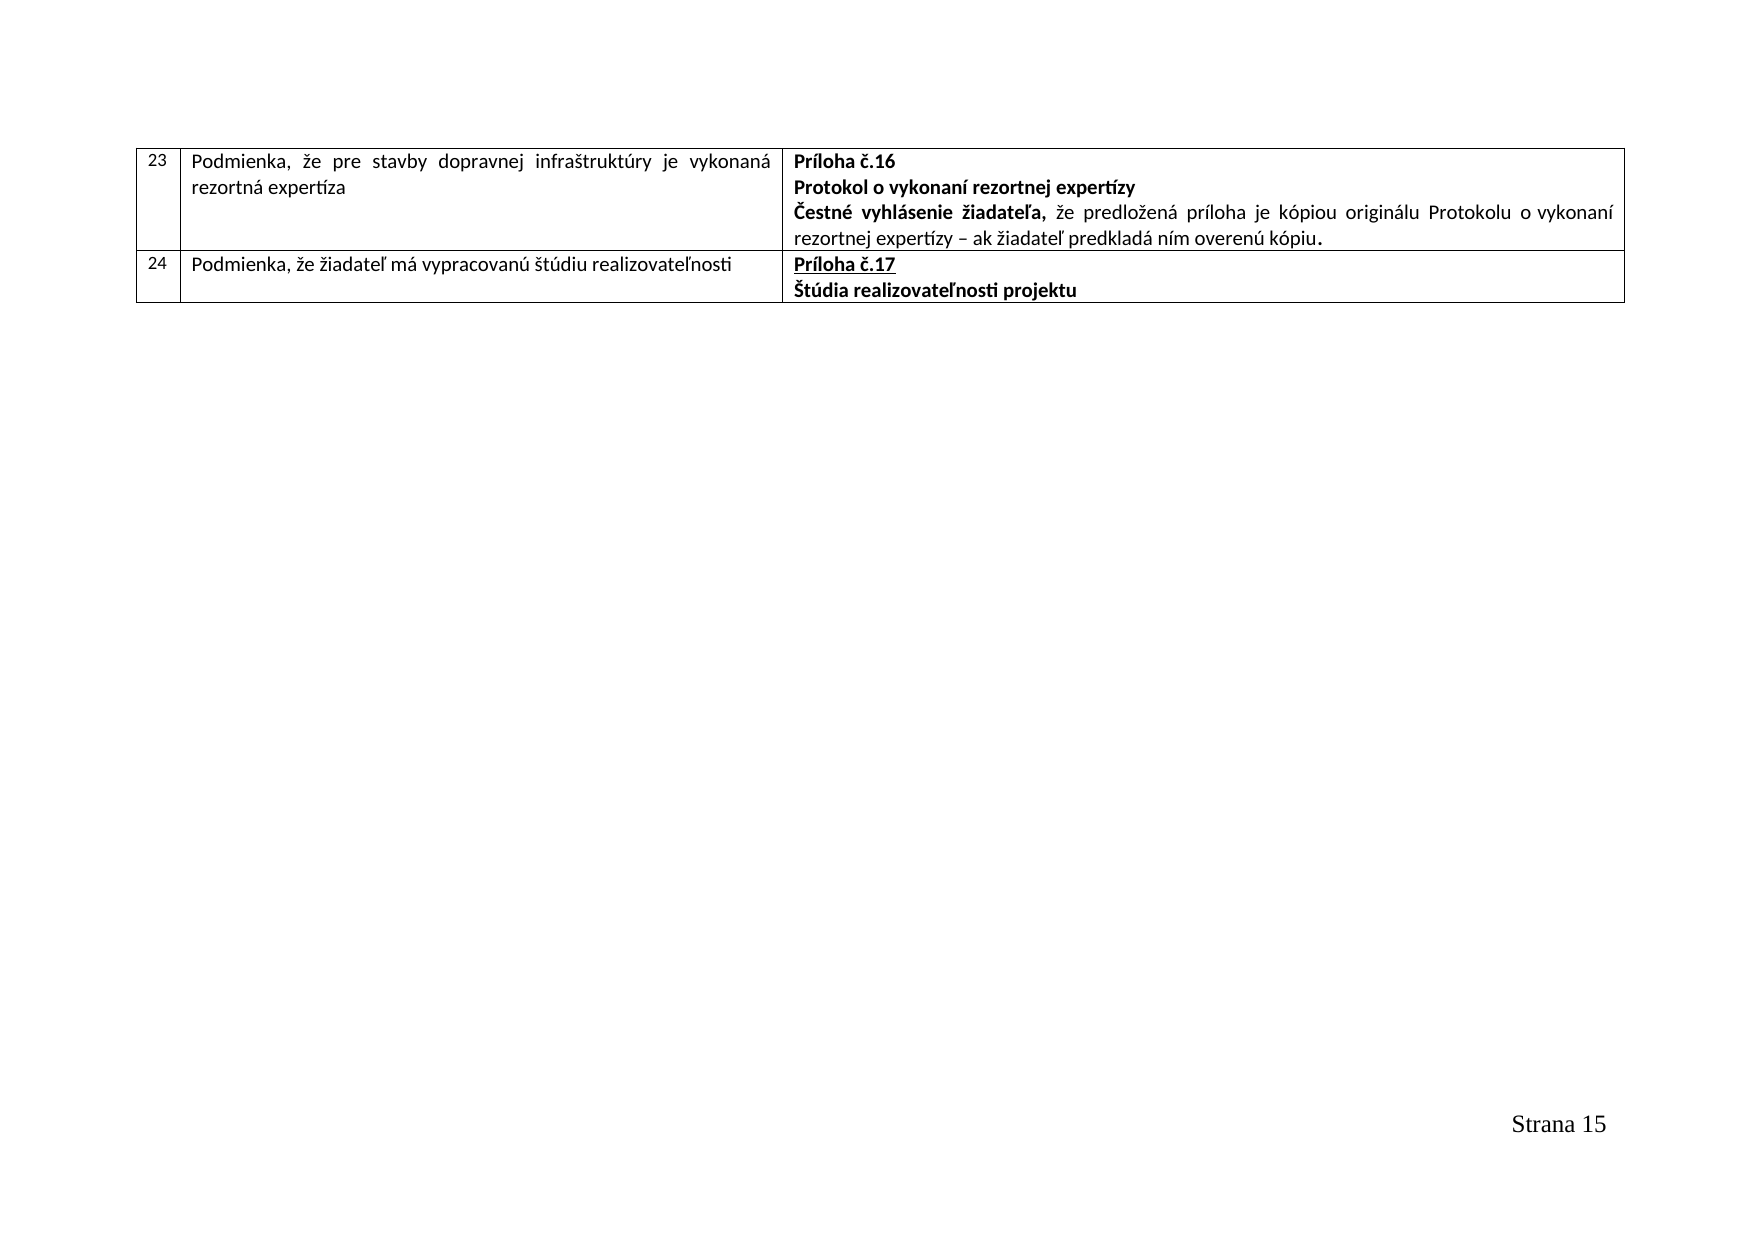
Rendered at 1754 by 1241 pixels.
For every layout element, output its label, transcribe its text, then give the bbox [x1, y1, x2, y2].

table_cell Podmienka, že žiadateľ má vypracovanú štúdiu realizovateľnosti [181, 251, 782, 302]
table_cell Podmienka, že pre stavby dopravnej infraštruktúry je vykonaná rezortná expertíza [181, 149, 782, 250]
table_cell 24 [137, 251, 180, 302]
table_cell 23 [137, 149, 180, 250]
table_cell Príloha č.17 Štúdia realizovateľnosti projektu [783, 251, 1624, 302]
table_cell Príloha č.16 Protokol o vykonaní rezortnej expertízy Čestné vyhlásenie žiadateľa, že predložená príloha je kópiou originálu Protokolu o vykonaní rezortnej expertízy – ak žiadateľ predkladá ním overenú kópiu. [783, 149, 1624, 250]
